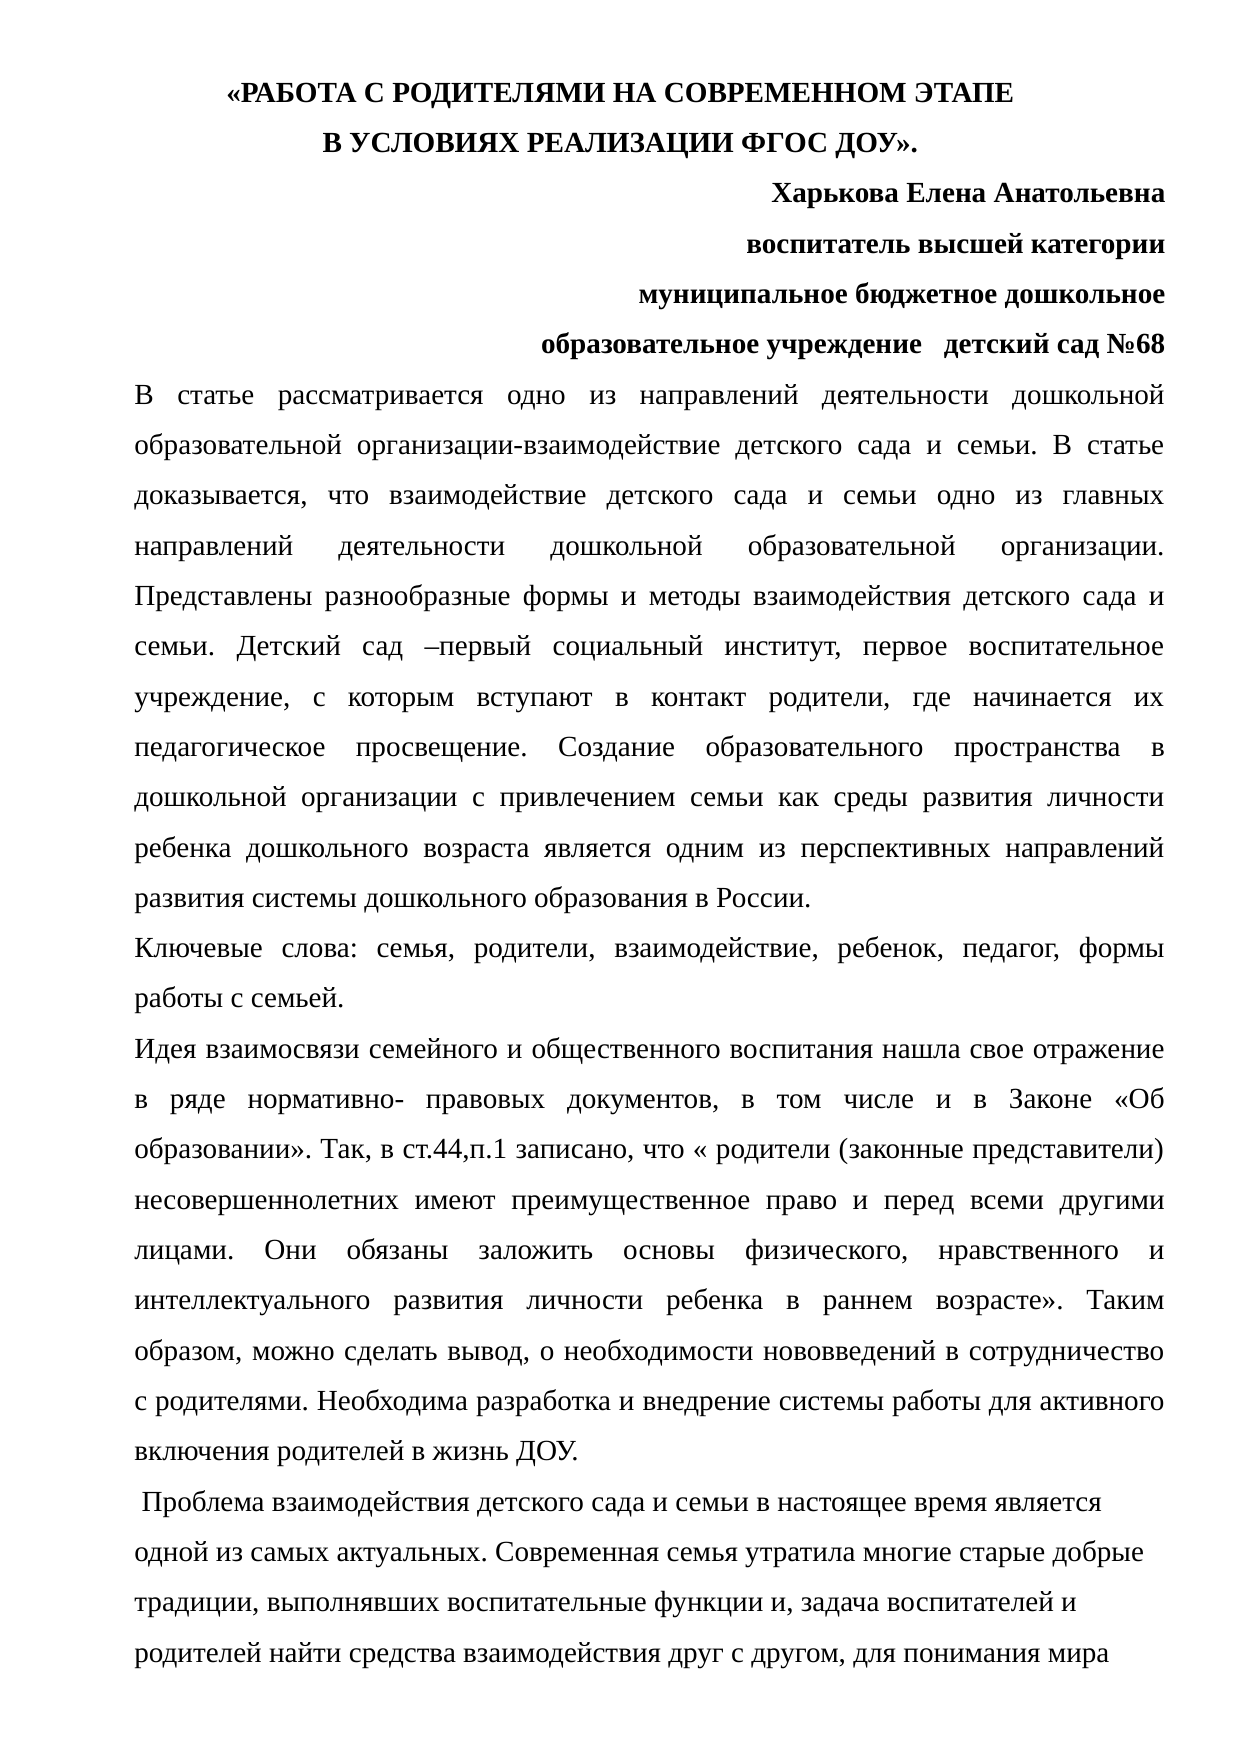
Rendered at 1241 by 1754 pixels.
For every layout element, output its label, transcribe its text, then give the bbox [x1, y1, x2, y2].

text Ключевые слова: семья, родители, взаимодействие, ребенок, педагог, формы работы с семьей. [134, 930, 1165, 1014]
text Харькова Елена Анатольевна [75, 176, 1165, 209]
text В УСЛОВИЯХ РЕАЛИЗАЦИИ ФГОС ДОУ». [75, 125, 1165, 159]
text муниципальное бюджетное дошкольное [75, 276, 1165, 310]
text образовательное учреждение детский сад №68 [75, 327, 1165, 360]
text «РАБОТА С РОДИТЕЛЯМИ НА СОВРЕМЕННОМ ЭТАПЕ [75, 75, 1165, 108]
text воспитатель высшей категории [75, 226, 1165, 259]
text В статье рассматривается одно из направлений деятельности дошкольной образовательной организации-взаимодействие детского сада и семьи. В статье доказывается, что взаимодействие детского сада и семьи одно из главных направлений деятельности дошкольной образовательной организации. Представлены разнообразные формы и методы взаимодействия детского сада и семьи. Детский сад –первый социальный институт, первое воспитательное учреждение, с которым вступают в контакт родители, где начинается их педагогическое просвещение. Создание образовательного пространства в дошкольной организации с привлечением семьи как среды развития личности ребенка дошкольного возраста является одним из перспективных направлений развития системы дошкольного образования в России. [134, 377, 1165, 913]
text Идея взаимосвязи семейного и общественного воспитания нашла свое отражение в ряде нормативно- правовых документов, в том числе и в Законе «Об образовании». Так, в ст.44,п.1 записано, что « родители (законные представители) несовершеннолетних имеют преимущественное право и перед всеми другими лицами. Они обязаны заложить основы физического, нравственного и интеллектуального развития личности ребенка в раннем возрасте». Таким образом, можно сделать вывод, о необходимости нововведений в сотрудничество с родителями. Необходима разработка и внедрение системы работы для активного включения родителей в жизнь ДОУ. [134, 1031, 1165, 1467]
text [134, 1484, 1165, 1668]
